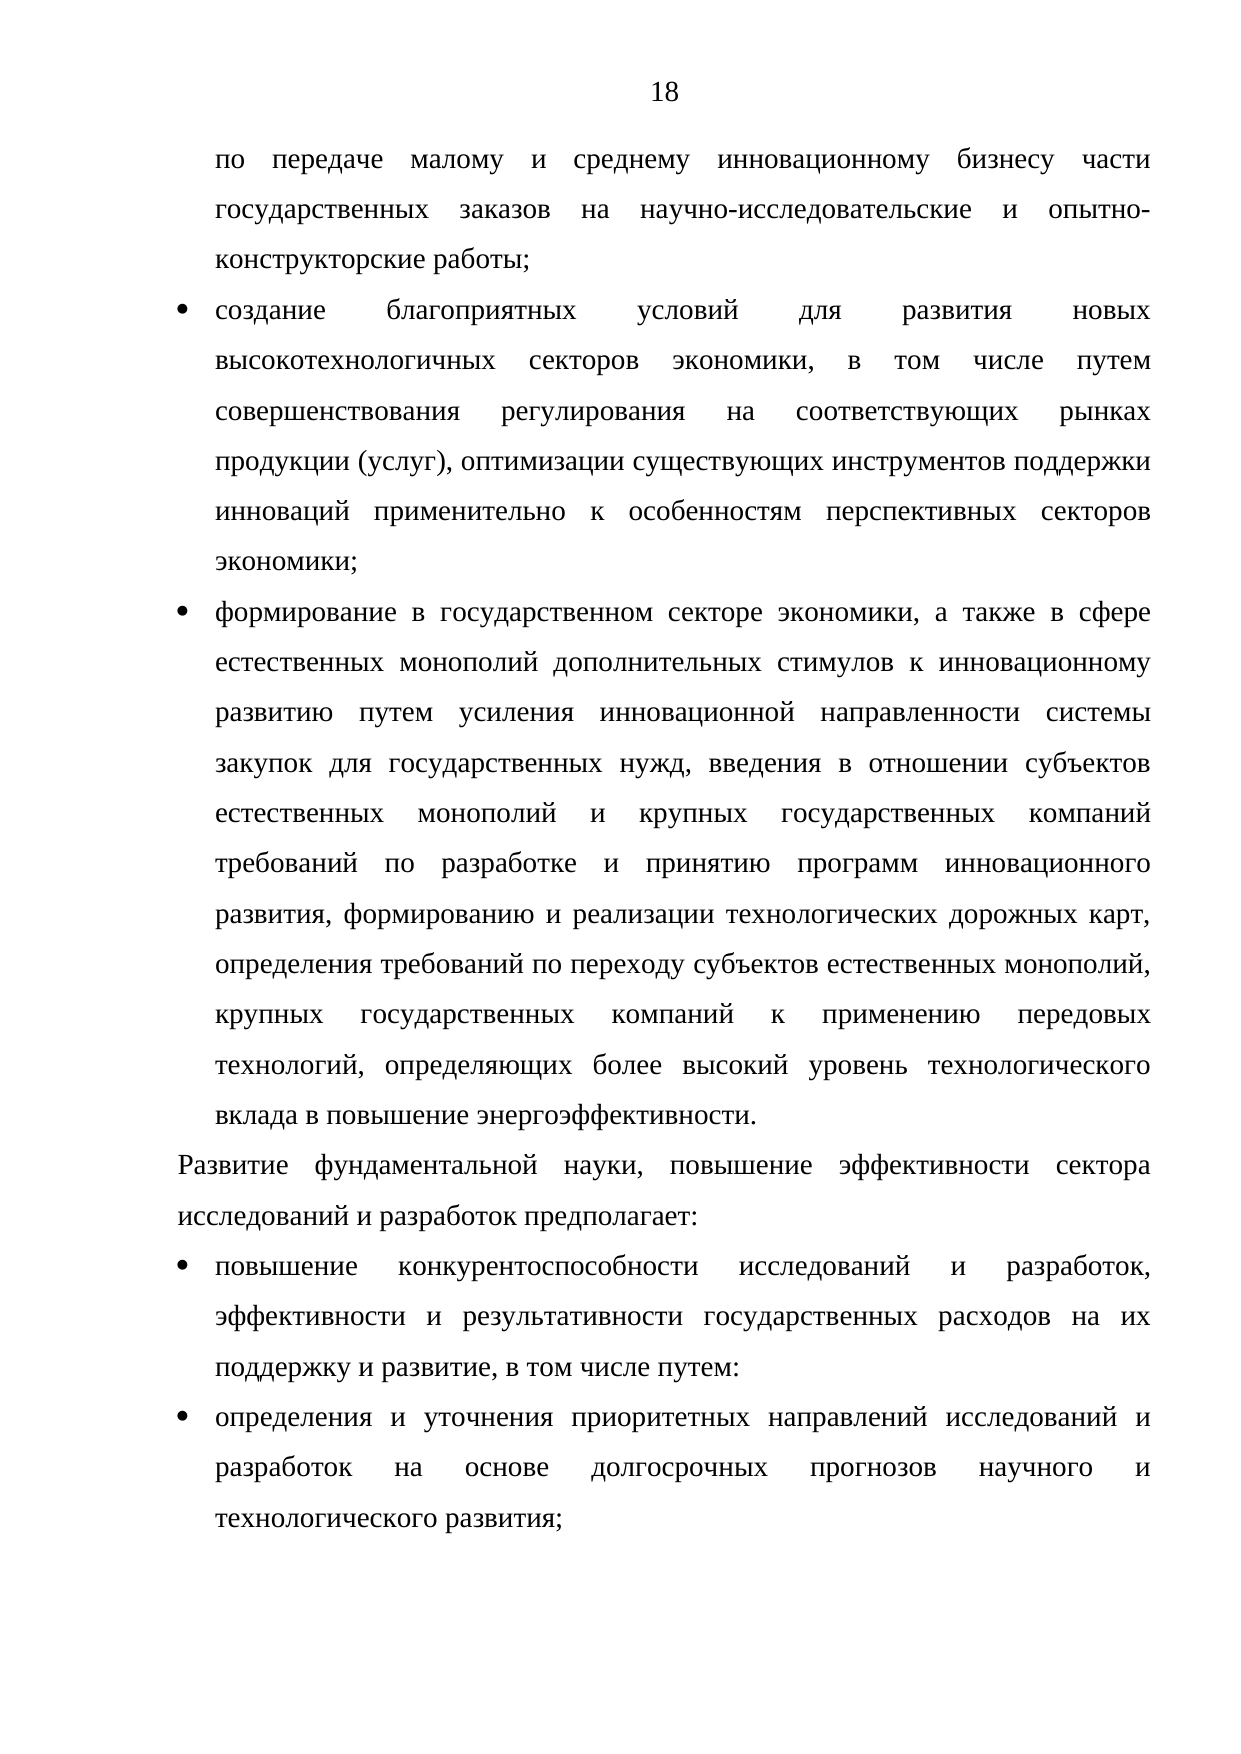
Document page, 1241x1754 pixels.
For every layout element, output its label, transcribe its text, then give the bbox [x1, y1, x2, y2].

list определения и уточнения приоритетных направлений исследований и разработок на основе долгосрочных прогнозов научного и технологического развития; [177, 1399, 1152, 1533]
list формирование в государственном секторе экономики, а также в сфере естественных монополий дополнительных стимулов к инновационному развитию путем усиления инновационной направленности системы закупок для государственных нужд, введения в отношении субъектов естественных монополий и крупных государственных компаний требований по разработке и принятию программ инновационного развития, формированию и реализации технологических дорожных карт, определения требований по переходу субъектов естественных монополий, крупных государственных компаний к применению передовых технологий, определяющих более высокий уровень технологического вклада в повышение энергоэффективности. [177, 594, 1152, 1131]
text Развитие фундаментальной науки, повышение эффективности сектора исследований и разработок предполагает: [177, 1147, 1152, 1231]
list создание благоприятных условий для развития новых высокотехнологичных секторов экономики, в том числе путем совершенствования регулирования на соответствующих рынках продукции (услуг), оптимизации существующих инструментов поддержки инноваций применительно к особенностям перспективных секторов экономики; [177, 292, 1152, 577]
list повышение конкурентоспособности исследований и разработок, эффективности и результативности государственных расходов на их поддержку и развитие, в том числе путем: [177, 1248, 1152, 1382]
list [177, 141, 1152, 275]
